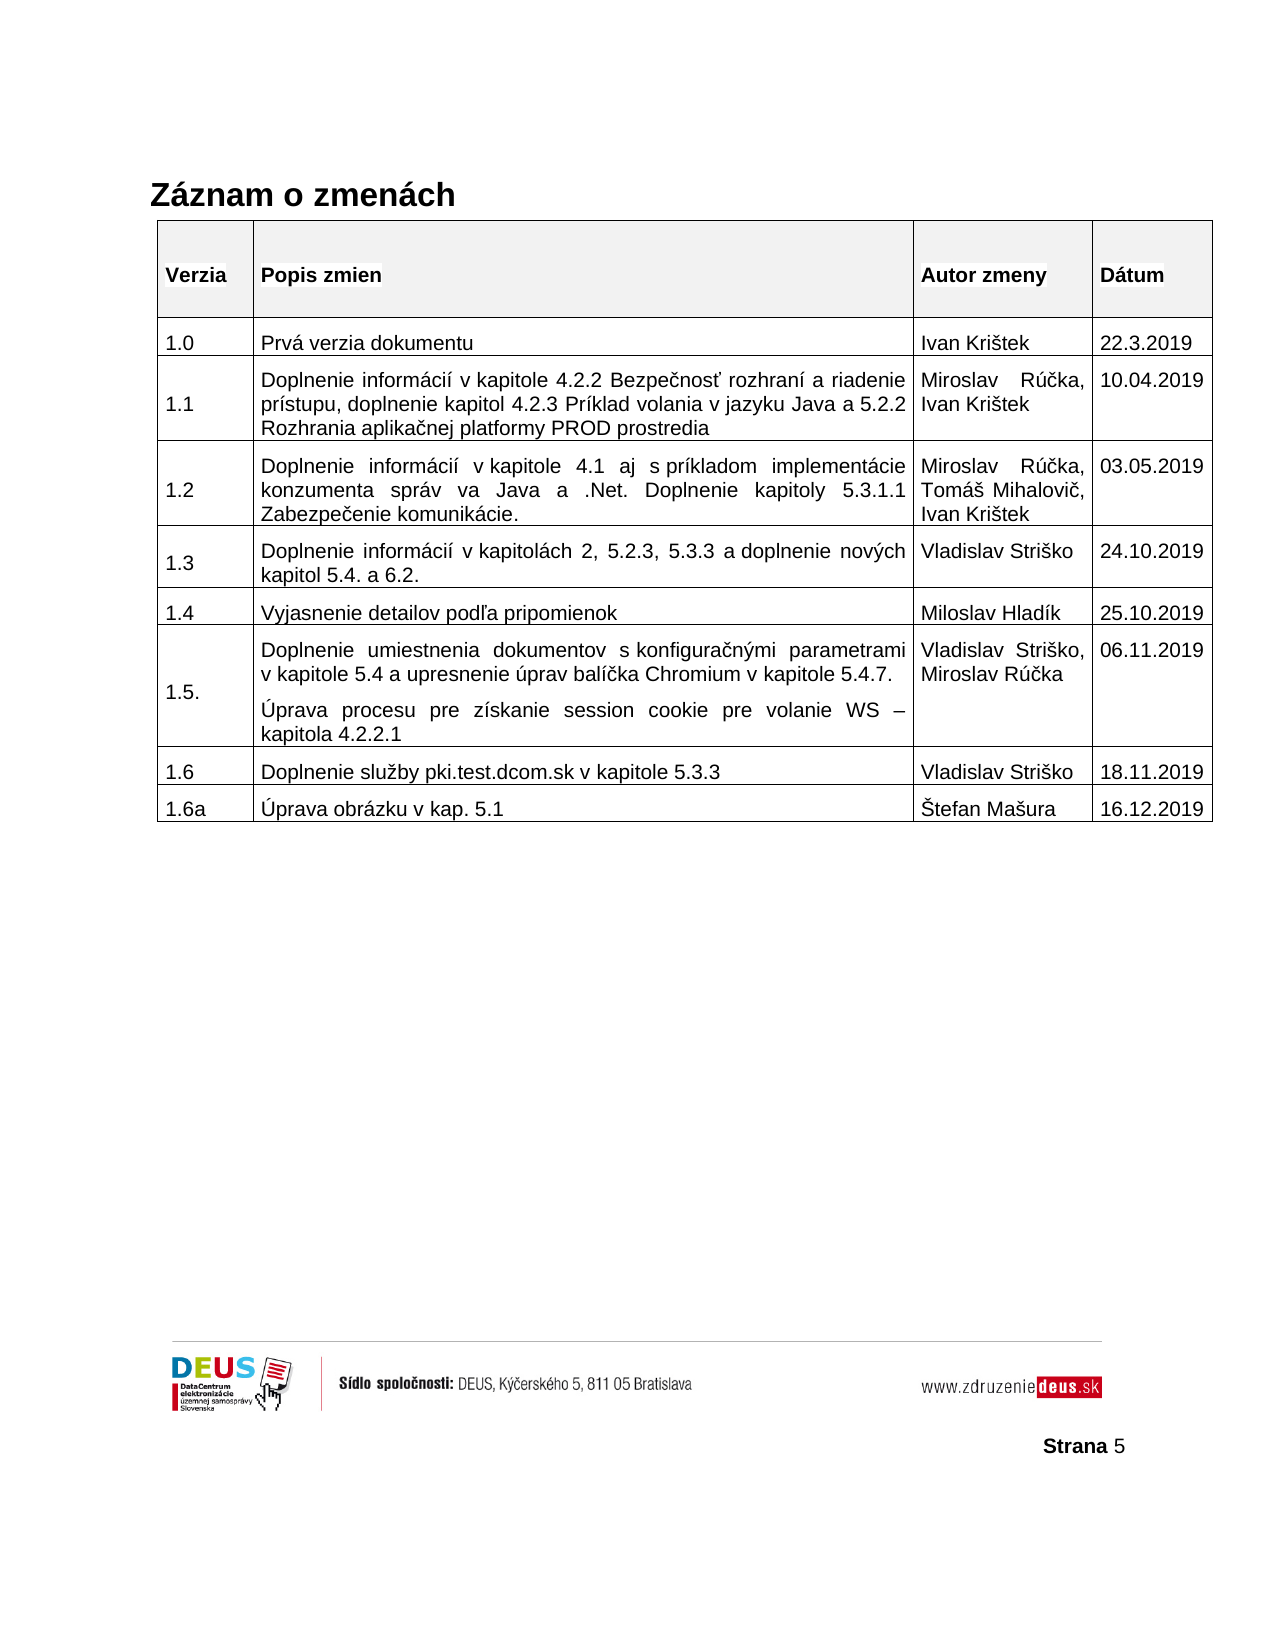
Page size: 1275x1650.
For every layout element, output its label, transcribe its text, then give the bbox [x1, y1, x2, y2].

table_cell Doplnenie umiestnenia dokumentov s konfiguračnými parametrami v kapitole 5.4 a upresnenie úprav balíčka Chromium v kapitole 5.4.7. Úprava procesu pre získanie session cookie pre volanie WS – kapitola 4.2.2.1 [254, 625, 913, 746]
table_cell Vyjasnenie detailov podľa pripomienok [254, 588, 913, 624]
table_cell 1.1 [158, 356, 253, 440]
table_cell 1.6a [158, 785, 253, 821]
picture [179, 1362, 186, 1373]
table_cell 1.2 [158, 441, 253, 525]
table_header Autor zmeny [914, 221, 1092, 317]
table_cell Vladislav Striško [914, 526, 1092, 587]
table_cell Miloslav Hladík [914, 588, 1092, 624]
table_header Dátum [1093, 221, 1212, 317]
table_cell 18.11.2019 [1093, 747, 1212, 784]
table_cell Vladislav Striško, Miroslav Rúčka [914, 625, 1092, 746]
table_header Popis zmien [254, 221, 913, 317]
table_cell 1.5. [158, 625, 253, 746]
table_cell Doplnenie informácií v kapitole 4.2.2 Bezpečnosť rozhraní a riadenie prístupu, doplnenie kapitol 4.2.3 Príklad volania v jazyku Java a 5.2 Prístup do testovacieho prostredia [254, 356, 913, 440]
table_cell 16.12.2019 [1093, 785, 1212, 821]
table_cell Prvá verzia dokumentu [254, 318, 913, 354]
table_cell 1.6 [158, 747, 253, 784]
table_cell Štefan Mašura [914, 785, 1092, 821]
table_cell 25.10.2019 [1093, 588, 1212, 624]
table_cell Vladislav Striško [914, 747, 1092, 784]
table_cell Doplnenie služby pki.test.dcom.sk v kapitole 5.3.3 [254, 747, 913, 784]
table_cell 03.05.2019 [1093, 441, 1212, 525]
table_cell 24.10.2019 [1093, 526, 1212, 587]
table_cell 1.0 [158, 318, 253, 354]
subtitle Záznam o zmenách [150, 175, 1125, 213]
table_cell Doplnenie informácií v kapitolách 2, 5.2.3, 5.3.3 a doplnenie nových kapitol 5.4. a 6.2. [254, 526, 913, 587]
table_cell Úprava obrázku v kap. 5.1 [254, 785, 913, 821]
table_cell 10.04.2019 [1093, 356, 1212, 440]
picture [172, 1341, 1103, 1414]
table_cell Miroslav Rúčka, Tomáš Mihalovič, Ivan Krištek [914, 441, 1092, 525]
table_header Verzia [158, 221, 253, 317]
table_cell Doplnenie informácií v kapitole 4.1 aj s príkladom implementácie konzumenta správ va Java a .Net. Doplnenie kapitoly 5.2.1 Testovanie portálu s prihlásením ako obyvateľ/podnikateľ. [254, 441, 913, 525]
table_cell 22.3.2019 [1093, 318, 1212, 354]
table_cell Miroslav Rúčka, Ivan Krištek [914, 356, 1092, 440]
table_cell 06.11.2019 [1093, 625, 1212, 746]
table_cell Ivan Krištek [914, 318, 1092, 354]
table_cell 1.4 [158, 588, 253, 624]
table_cell 1.3 [158, 526, 253, 587]
